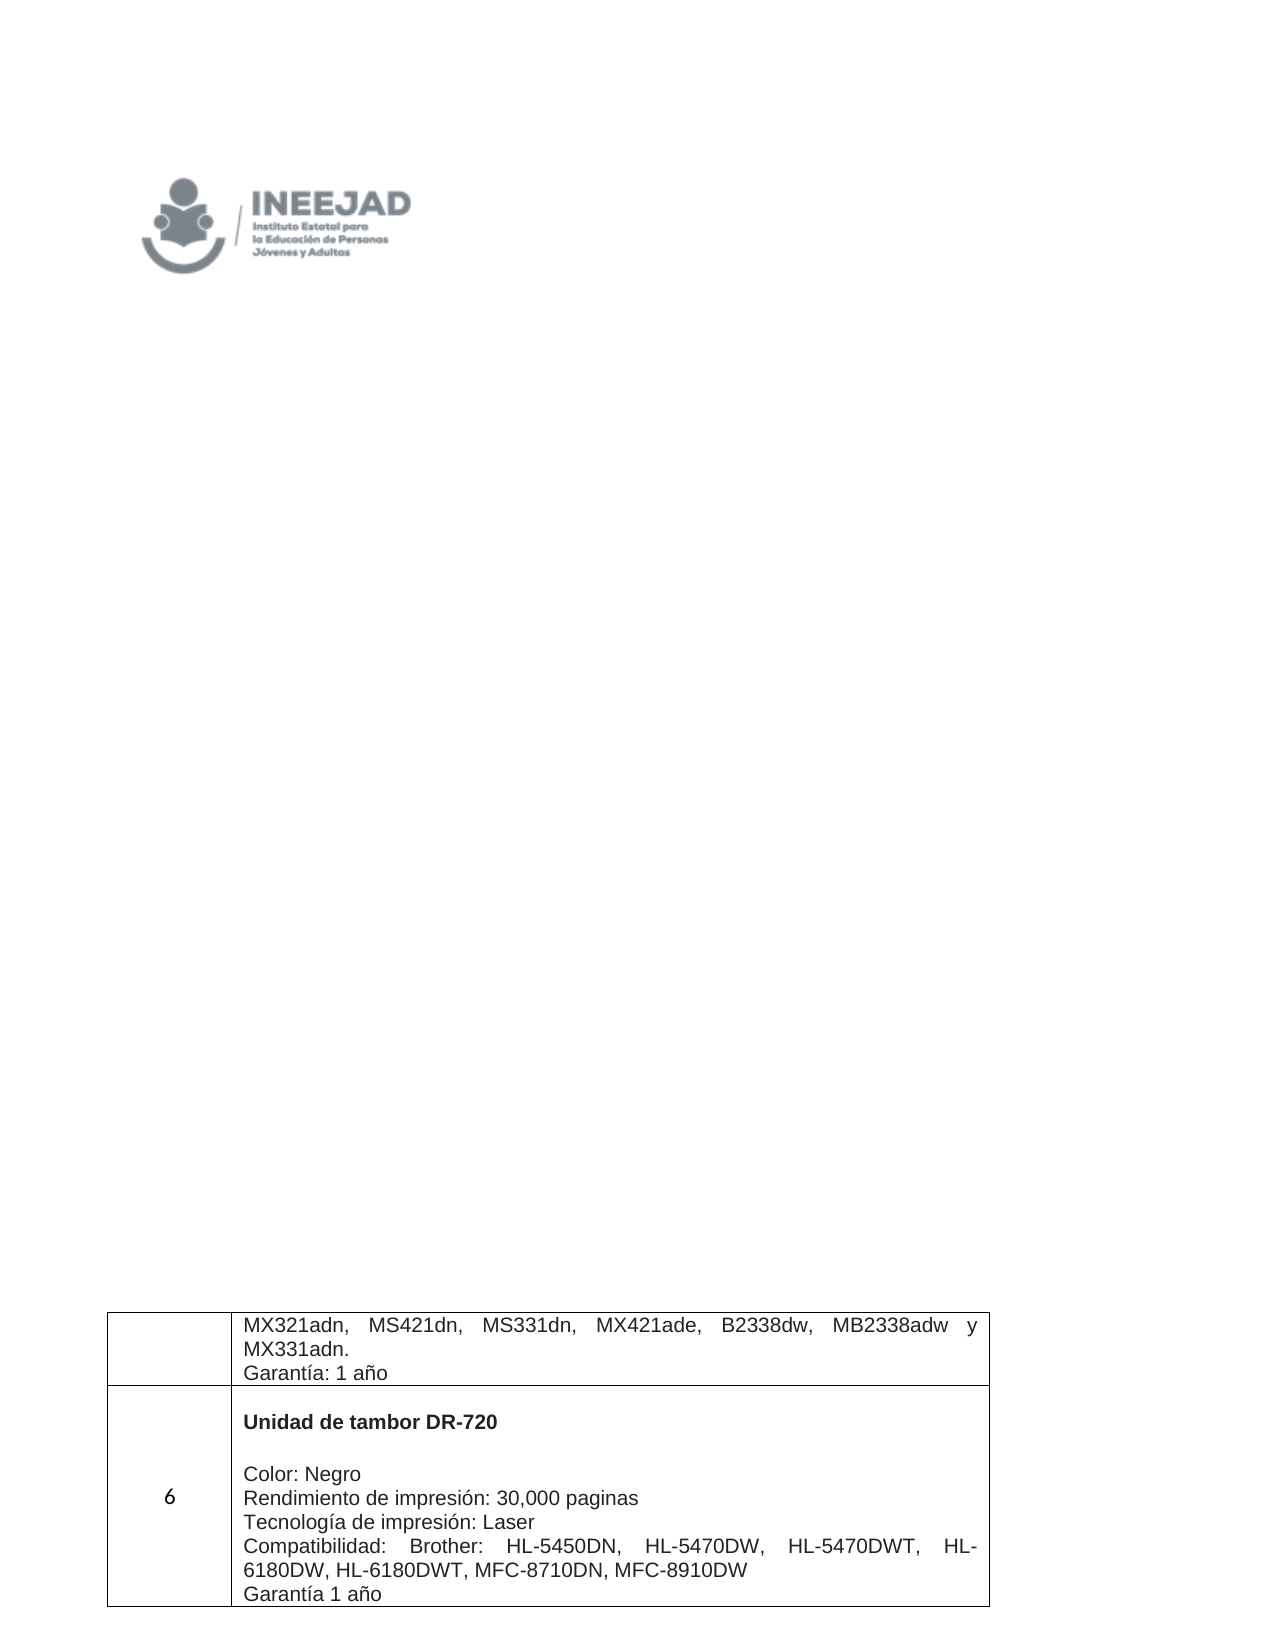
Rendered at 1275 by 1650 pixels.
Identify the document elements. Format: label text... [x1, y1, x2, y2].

table_cell Unidad de Imagen 56F0Z00 Color de impresión: Negro Tecnología de impresión: Láser Rendimiento de impresión típico: 60 000 páginas Tipo de producto: Tambor de imagen Compatibilidad: B2442dw, MB2442adwe, MS521dn, MX521ade, MS621dn, MX522adhe, MS622de, B2546dw, MX622adhe, MB2546adwe, MS321dn, MX321adn, MS421dn, MS331dn, MX421ade, B2338dw, MB2338adw y MX331adn. Garantía: 1 año [232, 1313, 989, 1384]
table_cell 6 [108, 1386, 231, 1606]
table_cell 5 [108, 1313, 231, 1384]
picture [81, 103, 1275, 1312]
table_cell Unidad de tambor DR-720 Color: Negro Rendimiento de impresión: 30,000 paginas Tecnología de impresión: Laser Compatibilidad: Brother: HL-5450DN, HL-5470DW, HL-5470DWT, HL-6180DW, HL-6180DWT, MFC-8710DN, MFC-8910DW Garantía 1 año [232, 1386, 989, 1606]
